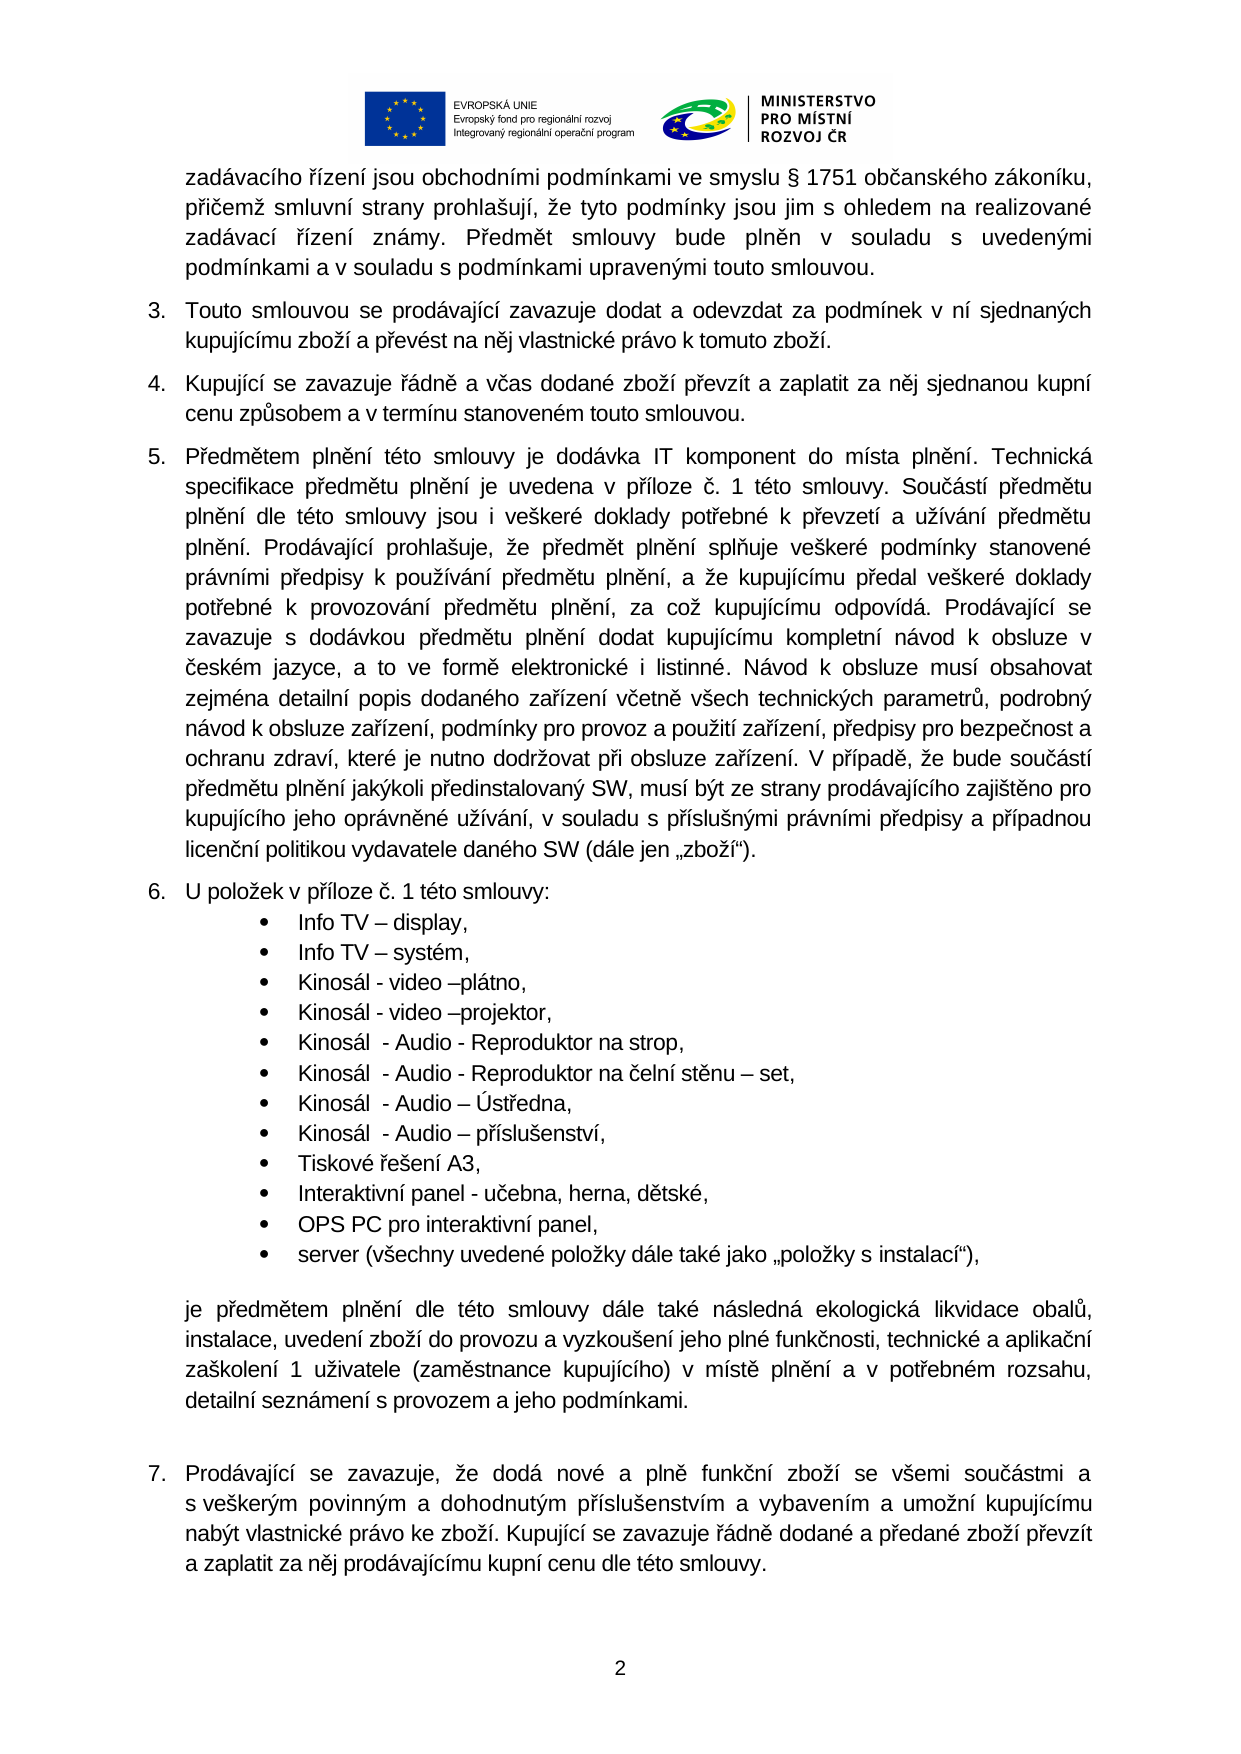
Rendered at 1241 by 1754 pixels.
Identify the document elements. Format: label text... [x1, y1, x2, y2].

list Prodávající se zavazuje, že dodá nové a plně funkční zboží se všemi součástmi a s veškerým povinným a dohodnutým příslušenstvím a vybavením a umožní kupujícímu nabýt vlastnické právo ke zboží. Kupující se zavazuje řádně dodané a předané zboží převzít a zaplatit za něj prodávajícímu kupní cenu dle této smlouvy. [148, 1459, 1092, 1576]
list Kupující se zavazuje řádně a včas dodané zboží převzít a zaplatit za něj sjednanou kupní cenu způsobem a v termínu stanoveném touto smlouvou. [148, 370, 1092, 426]
list U položek v příloze č. 1 této smlouvy: [148, 878, 1092, 904]
list Kinosál - video –projektor, [260, 999, 1092, 1025]
list Info TV – display, [260, 908, 1092, 935]
list Info TV – systém, [260, 939, 1092, 965]
list server (všechny uvedené položky dále také jako „položky s instalací“), [260, 1241, 1092, 1267]
list Kinosál - video –plátno, [260, 969, 1092, 995]
list Kinosál - Audio - Reproduktor na čelní stěnu – set, [260, 1059, 1092, 1086]
list Kinosál - Audio - Reproduktor na strop, [260, 1029, 1092, 1056]
list OPS PC pro interaktivní panel, [260, 1211, 1092, 1237]
list Kinosál - Audio – příslušenství, [260, 1120, 1092, 1146]
list Předmětem plnění této smlouvy je dodávka IT komponent do místa plnění. Technická specifikace předmětu plnění je uvedena v příloze č. 1 této smlouvy. Součástí předmětu plnění dle této smlouvy jsou i veškeré doklady potřebné k převzetí a užívání předmětu plnění. Prodávající prohlašuje, že předmět plnění splňuje veškeré podmínky stanovené právními předpisy k používání předmětu plnění, a že kupujícímu předal veškeré doklady potřebné k provozování předmětu plnění, za což kupujícímu odpovídá. Prodávající se zavazuje s dodávkou předmětu plnění dodat kupujícímu kompletní návod k obsluze v českém jazyce, a to ve formě elektronické i listinné. Návod k obsluze musí obsahovat zejména detailní popis dodaného zařízení včetně všech technických parametrů, podrobný návod k obsluze zařízení, podmínky pro provoz a použití zařízení, předpisy pro bezpečnost a ochranu zdraví, které je nutno dodržovat při obsluze zařízení. V případě, že bude součástí předmětu plnění jakýkoli předinstalovaný SW, musí být ze strany prodávajícího zajištěno pro kupujícího jeho oprávněné užívání, v souladu s příslušnými právními předpisy a případnou licenční politikou vydavatele daného SW (dále jen „zboží“). [148, 443, 1092, 862]
picture [347, 73, 893, 164]
list Tiskové řešení A3, [260, 1150, 1092, 1176]
list Kinosál - Audio – Ústředna, [260, 1090, 1092, 1116]
list Touto smlouvou se prodávající zavazuje dodat a odevzdat za podmínek v ní sjednaných kupujícímu zboží a převést na něj vlastnické právo k tomuto zboží. [148, 297, 1092, 353]
list Interaktivní panel - učebna, herna, dětské, [260, 1180, 1092, 1207]
text je předmětem plnění dle této smlouvy dále také následná ekologická likvidace obalů, instalace, uvedení zboží do provozu a vyzkoušení jeho plné funkčnosti, technické a aplikační zaškolení 1 uživatele (zaměstnance kupujícího) v místě plnění a v potřebném rozsahu, detailní seznámení s provozem a jeho podmínkami. [185, 1296, 1092, 1413]
